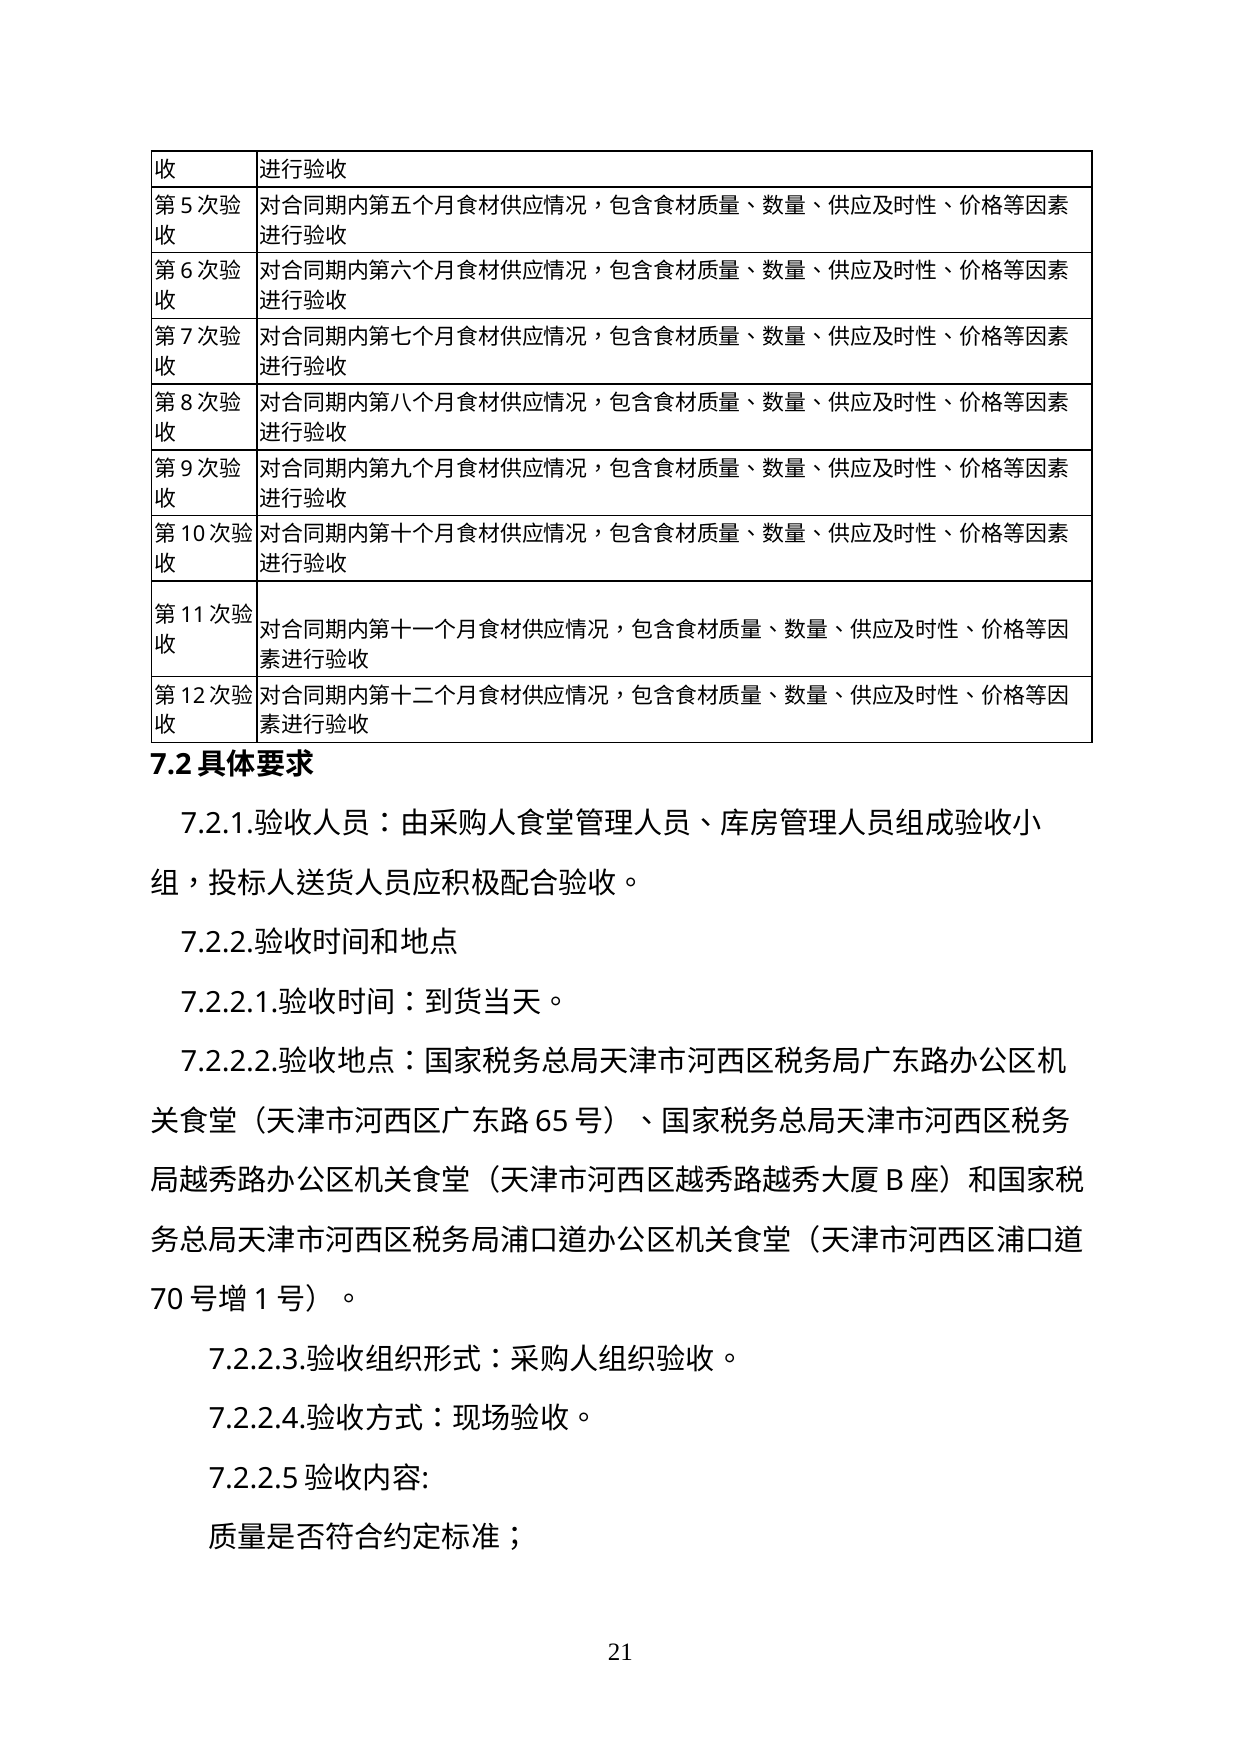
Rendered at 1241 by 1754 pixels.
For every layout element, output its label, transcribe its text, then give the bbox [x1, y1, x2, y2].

table_cell 第5次验收 [152, 188, 256, 252]
table_cell 对合同期内第十个月食材供应情况，包含食材质量、数量、供应及时性、价格等因素进行验收 [258, 516, 1091, 580]
text 7.2.2.3.验收组织形式：采购人组织验收。 [150, 1338, 1090, 1378]
table_cell 第9次验收 [152, 451, 256, 514]
table_cell 对合同期内第八个月食材供应情况，包含食材质量、数量、供应及时性、价格等因素进行验收 [258, 385, 1091, 449]
table_cell 对合同期内第五个月食材供应情况，包含食材质量、数量、供应及时性、价格等因素进行验收 [258, 188, 1091, 252]
text 7.2.2.1.验收时间：到货当天。 [150, 981, 1090, 1021]
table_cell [258, 152, 1091, 186]
table_cell 对合同期内第七个月食材供应情况，包含食材质量、数量、供应及时性、价格等因素进行验收 [258, 319, 1091, 383]
text 7.2.2.5验收内容: [150, 1457, 1090, 1497]
text 质量是否符合约定标准； [150, 1516, 1090, 1556]
table_cell 对合同期内第九个月食材供应情况，包含食材质量、数量、供应及时性、价格等因素进行验收 [258, 451, 1091, 514]
table_cell 第10次验收 [152, 516, 256, 580]
text 7.2.1.验收人员：由采购人食堂管理人员、库房管理人员组成验收小组，投标人送货人员应积极配合验收。 [150, 803, 1090, 902]
table_cell 对合同期内第十二个月食材供应情况，包含食材质量、数量、供应及时性、价格等因素进行验收 [258, 677, 1091, 742]
table_cell 对合同期内第十一个月食材供应情况，包含食材质量、数量、供应及时性、价格等因素进行验收 [258, 582, 1091, 676]
subtitle 7.2具体要求 [150, 743, 1090, 783]
text 7.2.2.2.验收地点：国家税务总局天津市河西区税务局广东路办公区机关食堂（天津市河西区广东路65号）、国家税务总局天津市河西区税务局越秀路办公区机关食堂（天津市河西区越秀路越秀大厦B座）和国家税务总局天津市河西区税务局浦口道办公区机关食堂（天津市河西区浦口道70号增1号）。 [150, 1041, 1090, 1318]
text 7.2.2.验收时间和地点 [150, 922, 1090, 961]
table_cell 第6次验收 [152, 253, 256, 317]
table_cell 第4次验收 [152, 152, 256, 186]
table_cell 对合同期内第六个月食材供应情况，包含食材质量、数量、供应及时性、价格等因素进行验收 [258, 253, 1091, 317]
table_cell 第7次验收 [152, 319, 256, 383]
table_cell 第11次验收 [152, 582, 256, 676]
table_cell 第8次验收 [152, 385, 256, 449]
text 7.2.2.4.验收方式：现场验收。 [150, 1397, 1090, 1437]
table_cell 第12次验收 [152, 677, 256, 742]
